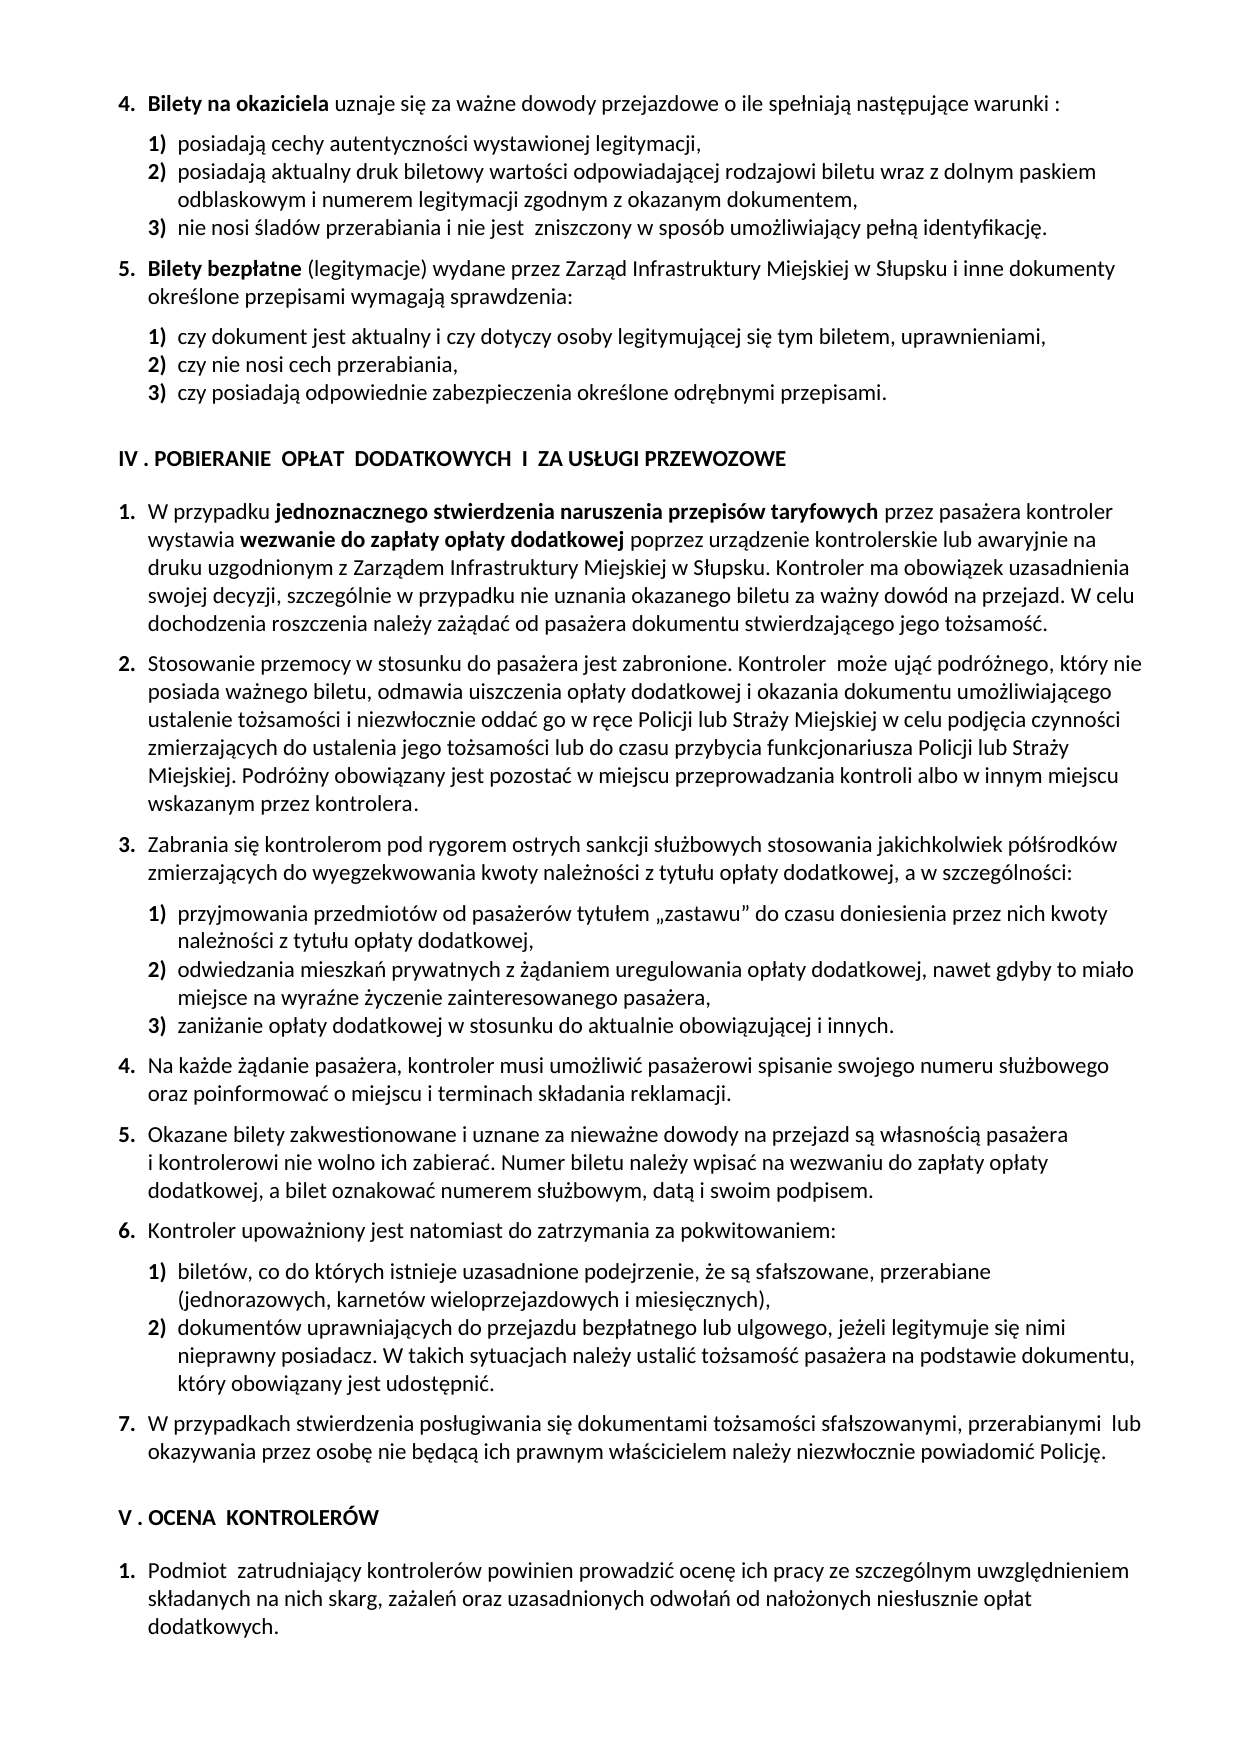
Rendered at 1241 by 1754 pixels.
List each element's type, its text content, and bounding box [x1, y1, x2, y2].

list V . OCENA KONTROLERÓW [118, 1503, 1152, 1531]
list przyjmowania przedmiotów od pasażerów tytułem „zastawu” do czasu doniesienia przez nich kwoty należności z tytułu opłaty dodatkowej, [148, 899, 1152, 955]
list Podmiot zatrudniający kontrolerów powinien prowadzić ocenę ich pracy ze szczególnym uwzględnieniem składanych na nich skarg, zażaleń oraz uzasadnionych odwołań od nałożonych niesłusznie opłat dodatkowych. [118, 1556, 1152, 1640]
list odwiedzania mieszkań prywatnych z żądaniem uregulowania opłaty dodatkowej, nawet gdyby to miało miejsce na wyraźne życzenie zainteresowanego pasażera, [148, 955, 1152, 1011]
list posiadają cechy autentyczności wystawionej legitymacji, [148, 129, 1152, 157]
list posiadają aktualny druk biletowy wartości odpowiadającej rodzajowi biletu wraz z dolnym paskiem odblaskowym i numerem legitymacji zgodnym z okazanym dokumentem, [148, 157, 1152, 213]
list W przypadkach stwierdzenia posługiwania się dokumentami tożsamości sfałszowanymi, przerabianymi lub okazywania przez osobę nie będącą ich prawnym właścicielem należy niezwłocznie powiadomić Policję. [118, 1409, 1152, 1466]
list Bilety na okaziciela uznaje się za ważne dowody przejazdowe o ile spełniają następujące warunki : [118, 89, 1152, 117]
list nie nosi śladów przerabiania i nie jest zniszczony w sposób umożliwiający pełną identyfikację. [148, 213, 1152, 241]
list biletów, co do których istnieje uzasadnione podejrzenie, że są sfałszowane, przerabiane (jednorazowych, karnetów wieloprzejazdowych i miesięcznych), [148, 1257, 1152, 1313]
list Okazane bilety zakwestionowane i uznane za nieważne dowody na przejazd są własnością pasażera i kontrolerowi nie wolno ich zabierać. Numer biletu należy wpisać na wezwaniu do zapłaty opłaty dodatkowej, a bilet oznakować numerem służbowym, datą i swoim podpisem. [118, 1120, 1152, 1204]
list dokumentów uprawniających do przejazdu bezpłatnego lub ulgowego, jeżeli legitymuje się nimi nieprawny posiadacz. W takich sytuacjach należy ustalić tożsamość pasażera na podstawie dokumentu, który obowiązany jest udostępnić. [148, 1313, 1152, 1397]
list W przypadku jednoznacznego stwierdzenia naruszenia przepisów taryfowych przez pasażera kontroler wystawia wezwanie do zapłaty opłaty dodatkowej poprzez urządzenie kontrolerskie lub awaryjnie na druku uzgodnionym z Zarządem Infrastruktury Miejskiej w Słupsku. Kontroler ma obowiązek uzasadnienia swojej decyzji, szczególnie w przypadku nie uznania okazanego biletu za ważny dowód na przejazd. W celu dochodzenia roszczenia należy zażądać od pasażera dokumentu stwierdzającego jego tożsamość. [118, 497, 1152, 637]
list czy nie nosi cech przerabiania, [148, 350, 1152, 378]
list czy posiadają odpowiednie zabezpieczenia określone odrębnymi przepisami. [148, 378, 1152, 406]
list Stosowanie przemocy w stosunku do pasażera jest zabronione. Kontroler może ująć podróżnego, który nie posiada ważnego biletu, odmawia uiszczenia opłaty dodatkowej i okazania dokumentu umożliwiającego ustalenie tożsamości i niezwłocznie oddać go w ręce Policji lub Straży Miejskiej w celu podjęcia czynności zmierzających do ustalenia jego tożsamości lub do czasu przybycia funkcjonariusza Policji lub Straży Miejskiej. Podróżny obowiązany jest pozostać w miejscu przeprowadzania kontroli albo w innym miejscu wskazanym przez kontrolera. [118, 649, 1152, 818]
text IV . POBIERANIE OPŁAT DODATKOWYCH I ZA USŁUGI PRZEWOZOWE [118, 444, 1152, 472]
list Kontroler upoważniony jest natomiast do zatrzymania za pokwitowaniem: [118, 1216, 1152, 1244]
list Zabrania się kontrolerom pod rygorem ostrych sankcji służbowych stosowania jakichkolwiek półśrodków zmierzających do wyegzekwowania kwoty należności z tytułu opłaty dodatkowej, a w szczególności: [118, 830, 1152, 886]
list Na każde żądanie pasażera, kontroler musi umożliwić pasażerowi spisanie swojego numeru służbowego oraz poinformować o miejscu i terminach składania reklamacji. [118, 1051, 1152, 1107]
list zaniżanie opłaty dodatkowej w stosunku do aktualnie obowiązującej i innych. [148, 1011, 1152, 1039]
list czy dokument jest aktualny i czy dotyczy osoby legitymującej się tym biletem, uprawnieniami, [148, 322, 1152, 350]
list Bilety bezpłatne (legitymacje) wydane przez Zarząd Infrastruktury Miejskiej w Słupsku i inne dokumenty określone przepisami wymagają sprawdzenia: [118, 254, 1152, 310]
